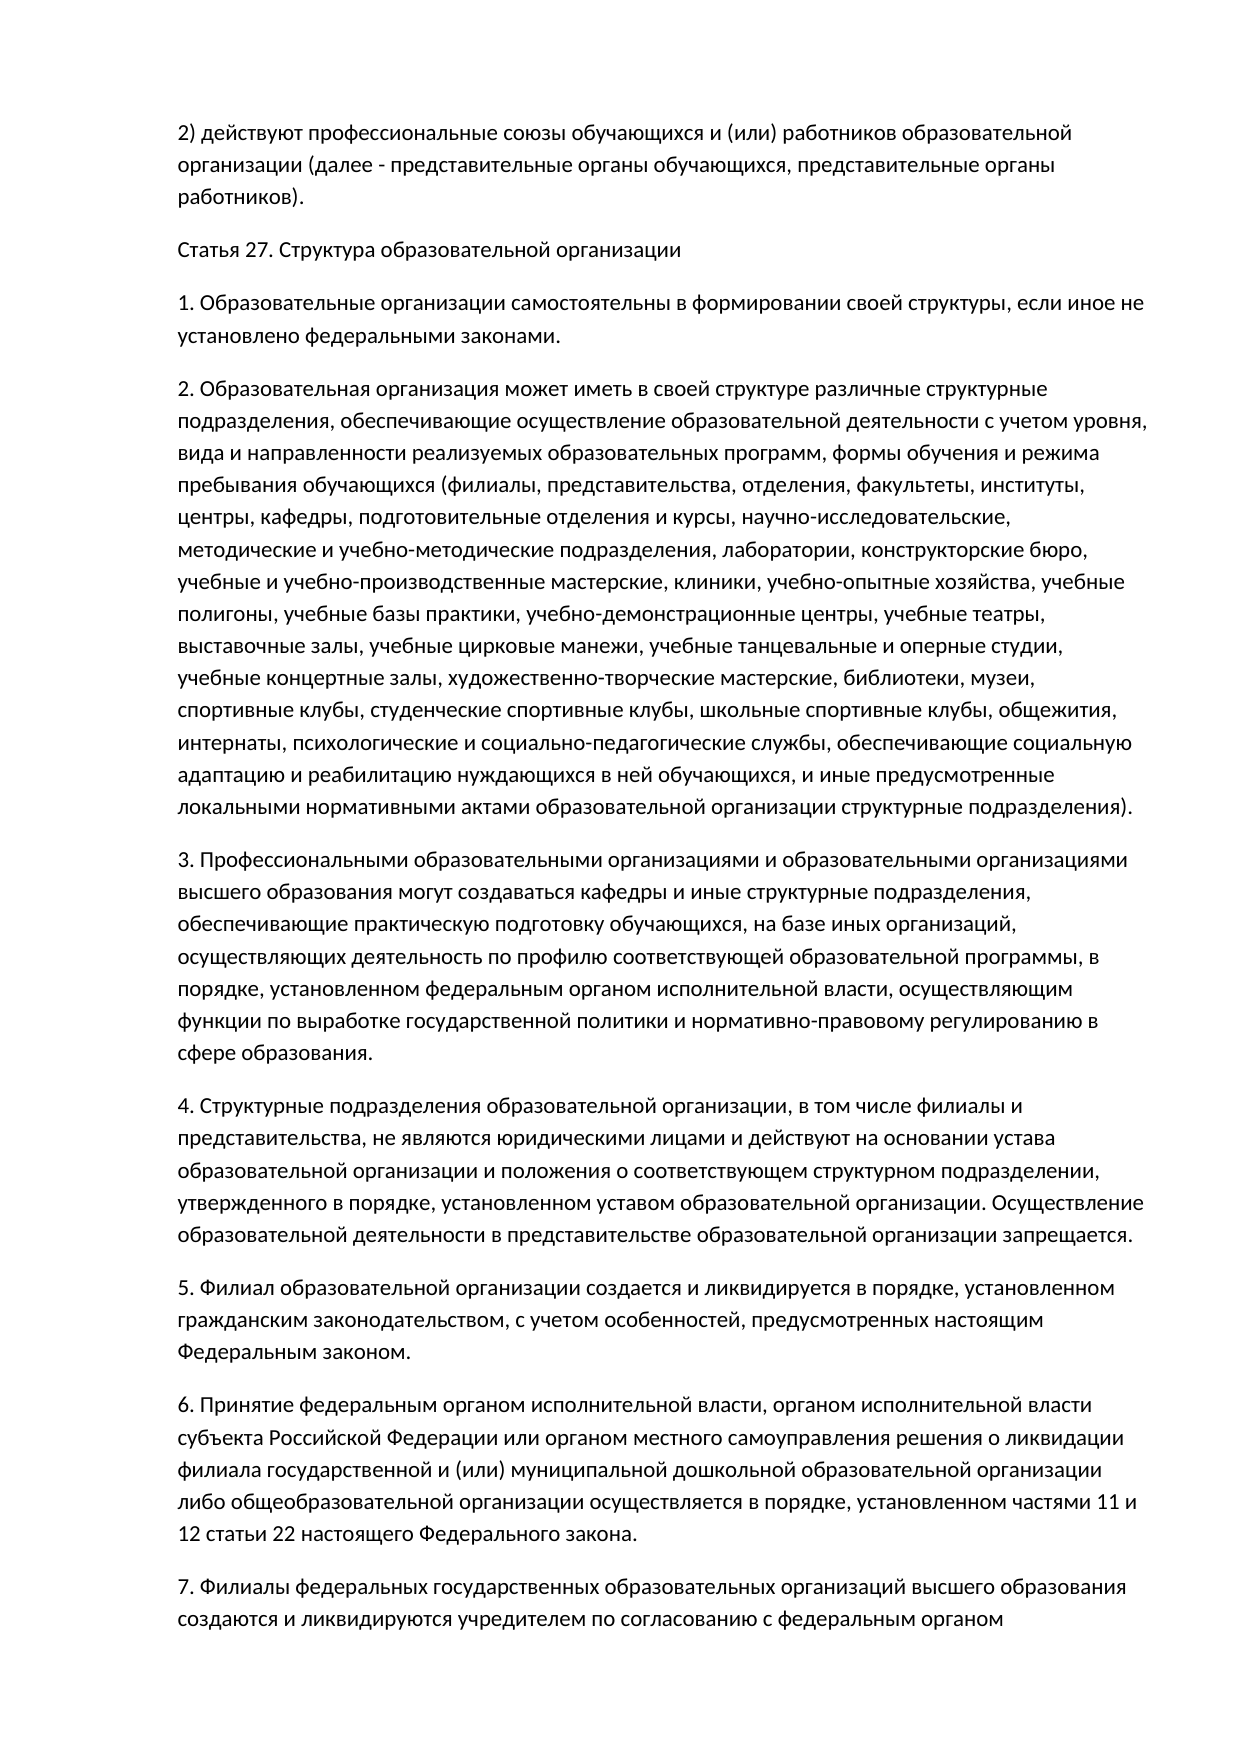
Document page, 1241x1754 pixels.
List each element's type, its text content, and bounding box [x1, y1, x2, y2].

text 2. Образовательная организация может иметь в своей структуре различные структурные подразделения, обеспечивающие осуществление образовательной деятельности с учетом уровня, вида и направленности реализуемых образовательных программ, формы обучения и режима пребывания обучающихся (филиалы, представительства, отделения, факультеты, институты, центры, кафедры, подготовительные отделения и курсы, научно-исследовательские, методические и учебно-методические подразделения, лаборатории, конструкторские бюро, учебные и учебно-производственные мастерские, клиники, учебно-опытные хозяйства, учебные полигоны, учебные базы практики, учебно-демонстрационные центры, учебные театры, выставочные залы, учебные цирковые манежи, учебные танцевальные и оперные студии, учебные концертные залы, художественно-творческие мастерские, библиотеки, музеи, спортивные клубы, студенческие спортивные клубы, школьные спортивные клубы, общежития, интернаты, психологические и социально-педагогические службы, обеспечивающие социальную адаптацию и реабилитацию нуждающихся в ней обучающихся, и иные предусмотренные локальными нормативными актами образовательной организации структурные подразделения). [177, 374, 1152, 820]
text Статья 27. Структура образовательной организации [177, 236, 1152, 263]
text 3. Профессиональными образовательными организациями и образовательными организациями высшего образования могут создаваться кафедры и иные структурные подразделения, обеспечивающие практическую подготовку обучающихся, на базе иных организаций, осуществляющих деятельность по профилю соответствующей образовательной программы, в порядке, установленном федеральным органом исполнительной власти, осуществляющим функции по выработке государственной политики и нормативно-правовому регулированию в сфере образования. [177, 845, 1152, 1066]
text 6. Принятие федеральным органом исполнительной власти, органом исполнительной власти субъекта Российской Федерации или органом местного самоуправления решения о ликвидации филиала государственной и (или) муниципальной дошкольной образовательной организации либо общеобразовательной организации осуществляется в порядке, установленном частями 11 и 12 статьи 22 настоящего Федерального закона. [177, 1391, 1152, 1547]
text 4. Структурные подразделения образовательной организации, в том числе филиалы и представительства, не являются юридическими лицами и действуют на основании устава образовательной организации и положения о соответствующем структурном подразделении, утвержденного в порядке, установленном уставом образовательной организации. Осуществление образовательной деятельности в представительстве образовательной организации запрещается. [177, 1091, 1152, 1248]
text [177, 1572, 1152, 1632]
text 1. Образовательные организации самостоятельны в формировании своей структуры, если иное не установлено федеральными законами. [177, 288, 1152, 349]
text 5. Филиал образовательной организации создается и ликвидируется в порядке, установленном гражданским законодательством, с учетом особенностей, предусмотренных настоящим Федеральным законом. [177, 1273, 1152, 1366]
text 2) действуют профессиональные союзы обучающихся и (или) работников образовательной организации (далее - представительные органы обучающихся, представительные органы работников). [177, 118, 1152, 211]
